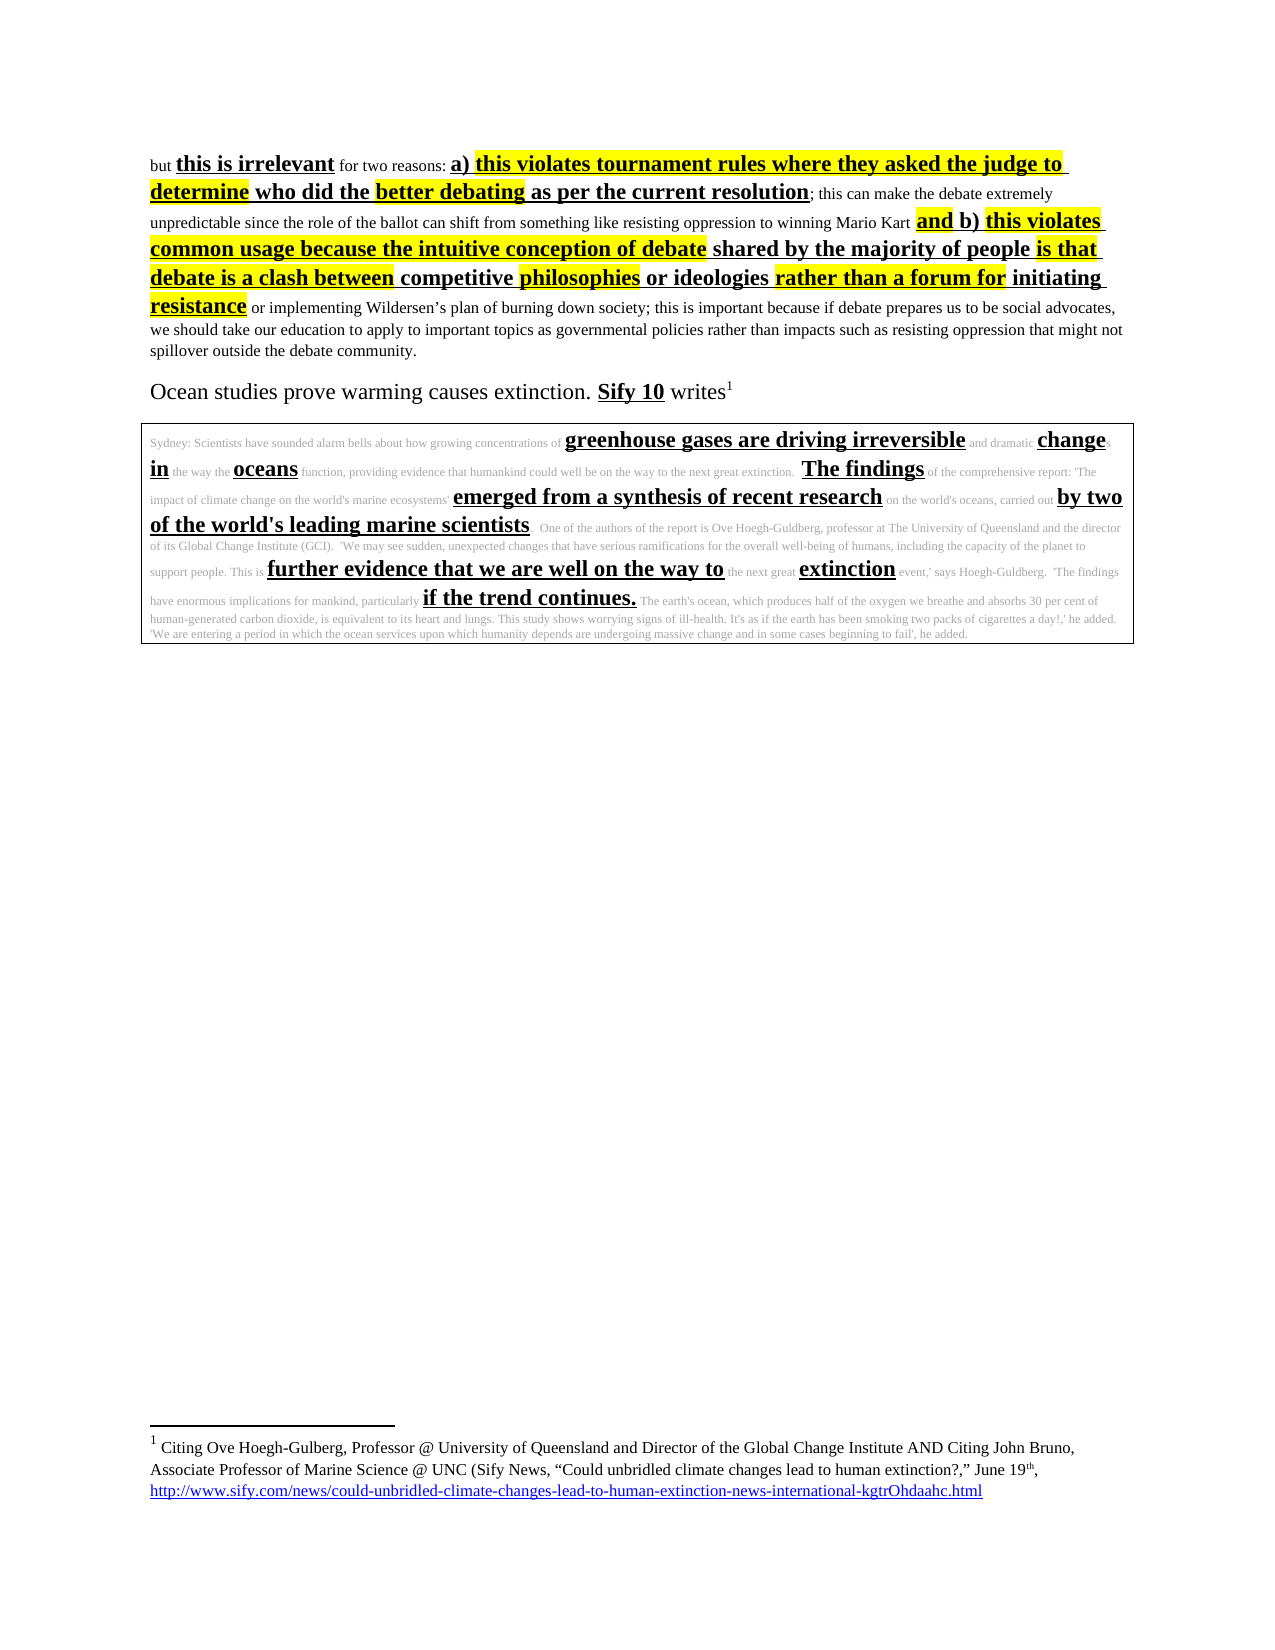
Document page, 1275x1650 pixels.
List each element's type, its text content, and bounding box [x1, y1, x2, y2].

text Sydney: Scientists have sounded alarm bells about how growing concentrations of greenhouse gases are driving irreversible and dramatic changes in the way the oceans function, providing evidence that humankind could well be on the way to the next great extinction. The findings of the comprehensive report: 'The impact of climate change on the world's marine ecosystems' emerged from a synthesis of recent research on the world's oceans, carried out by two of the world's leading marine scientists. One of the authors of the report is Ove Hoegh-Guldberg, professor at The University of Queensland and the director of its Global Change Institute (GCI). 'We may see sudden, unexpected changes that have serious ramifications for the overall well-being of humans, including the capacity of the planet to support people. This is further evidence that we are well on the way to the next great extinction event,' says Hoegh-Guldberg. 'The findings have enormous implications for mankind, particularly if the trend continues. The earth's ocean, which produces half of the oxygen we breathe and absorbs 30 per cent of human-generated carbon dioxide, is equivalent to its heart and lungs. This study shows worrying signs of ill-health. It's as if the earth has been smoking two packs of cigarettes a day!,' he added. 'We are entering a period in which the ocean services upon which humanity depends are undergoing massive change and in some cases beginning to fail', he added. [142, 424, 1133, 643]
text Ocean studies prove warming causes extinction. Sify 10 writes [150, 378, 1125, 404]
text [150, 150, 1125, 360]
